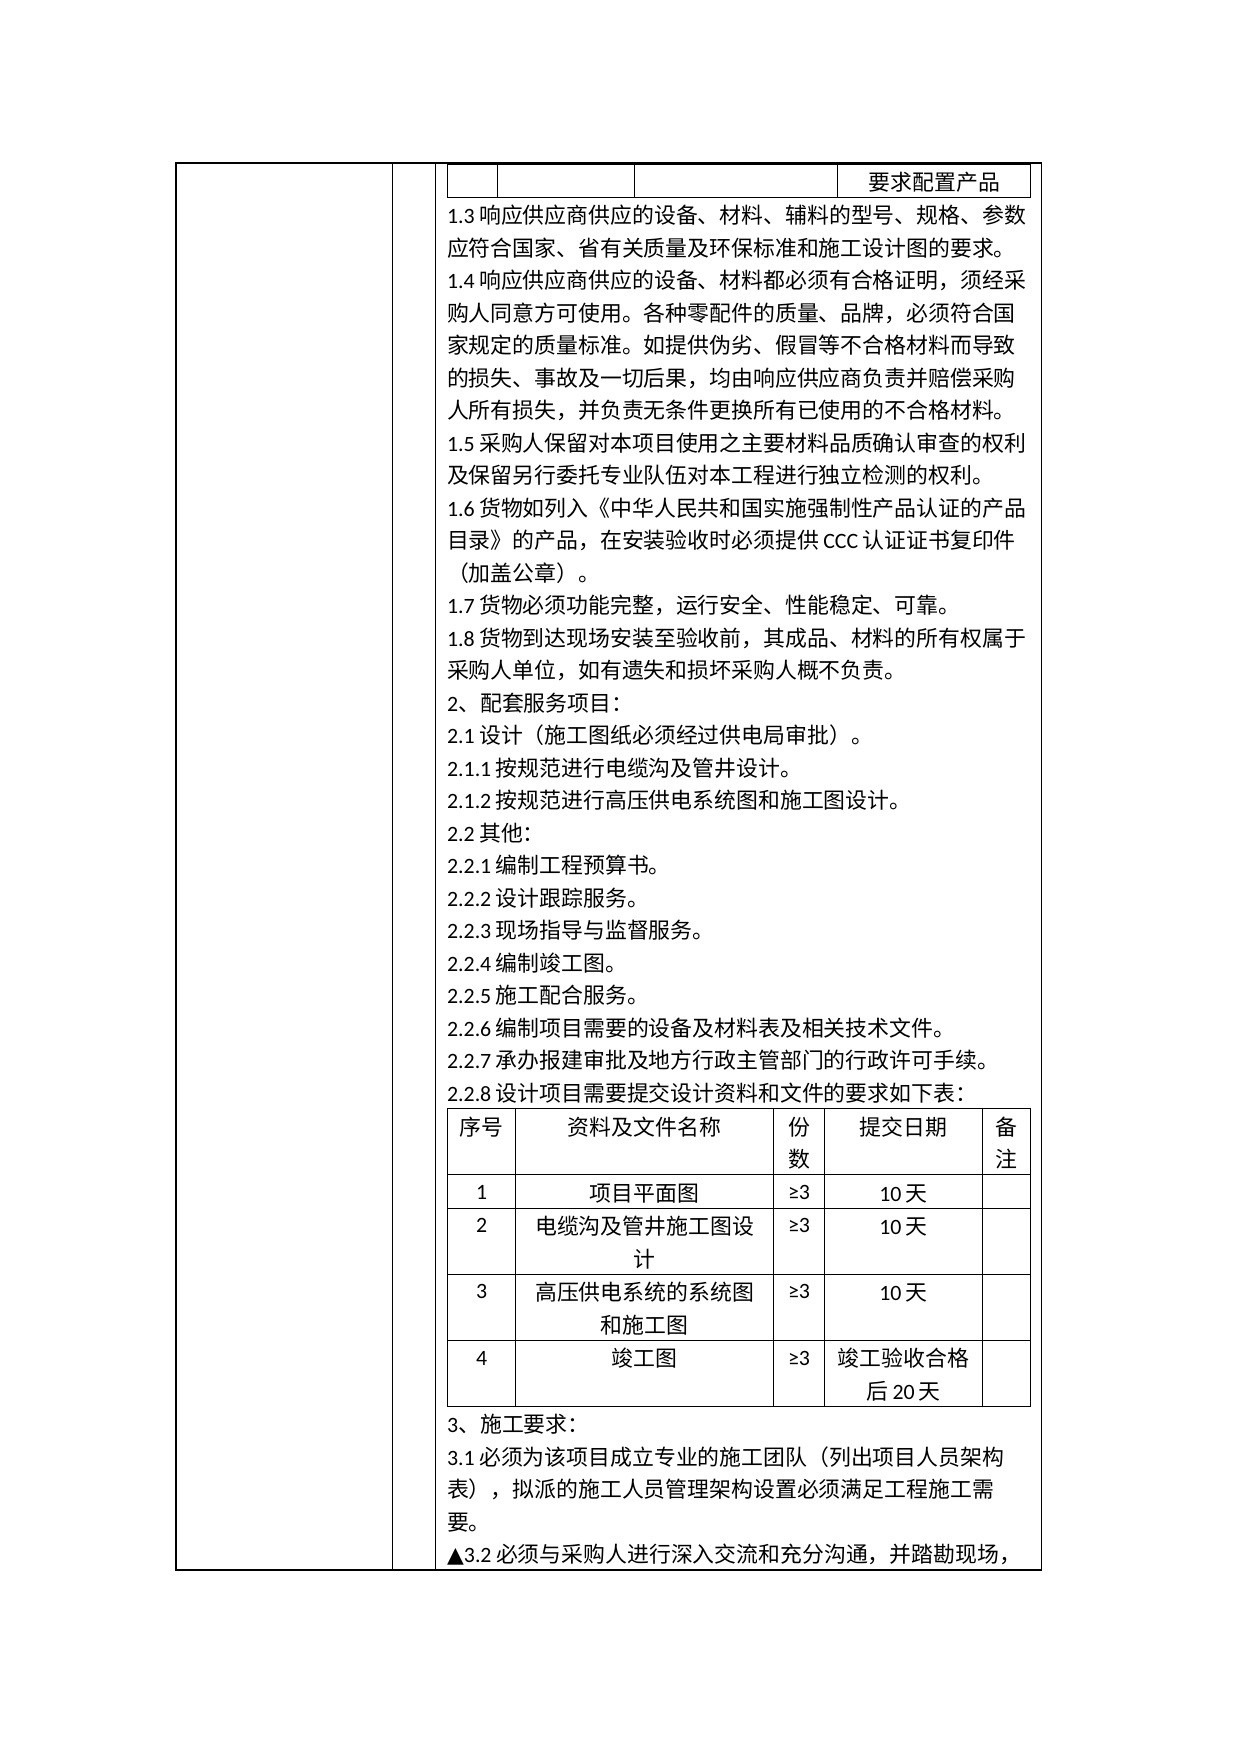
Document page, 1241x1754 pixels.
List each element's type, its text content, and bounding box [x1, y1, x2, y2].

table_cell [177, 164, 392, 1569]
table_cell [436, 164, 1041, 1569]
table_cell 1 [393, 164, 435, 1569]
